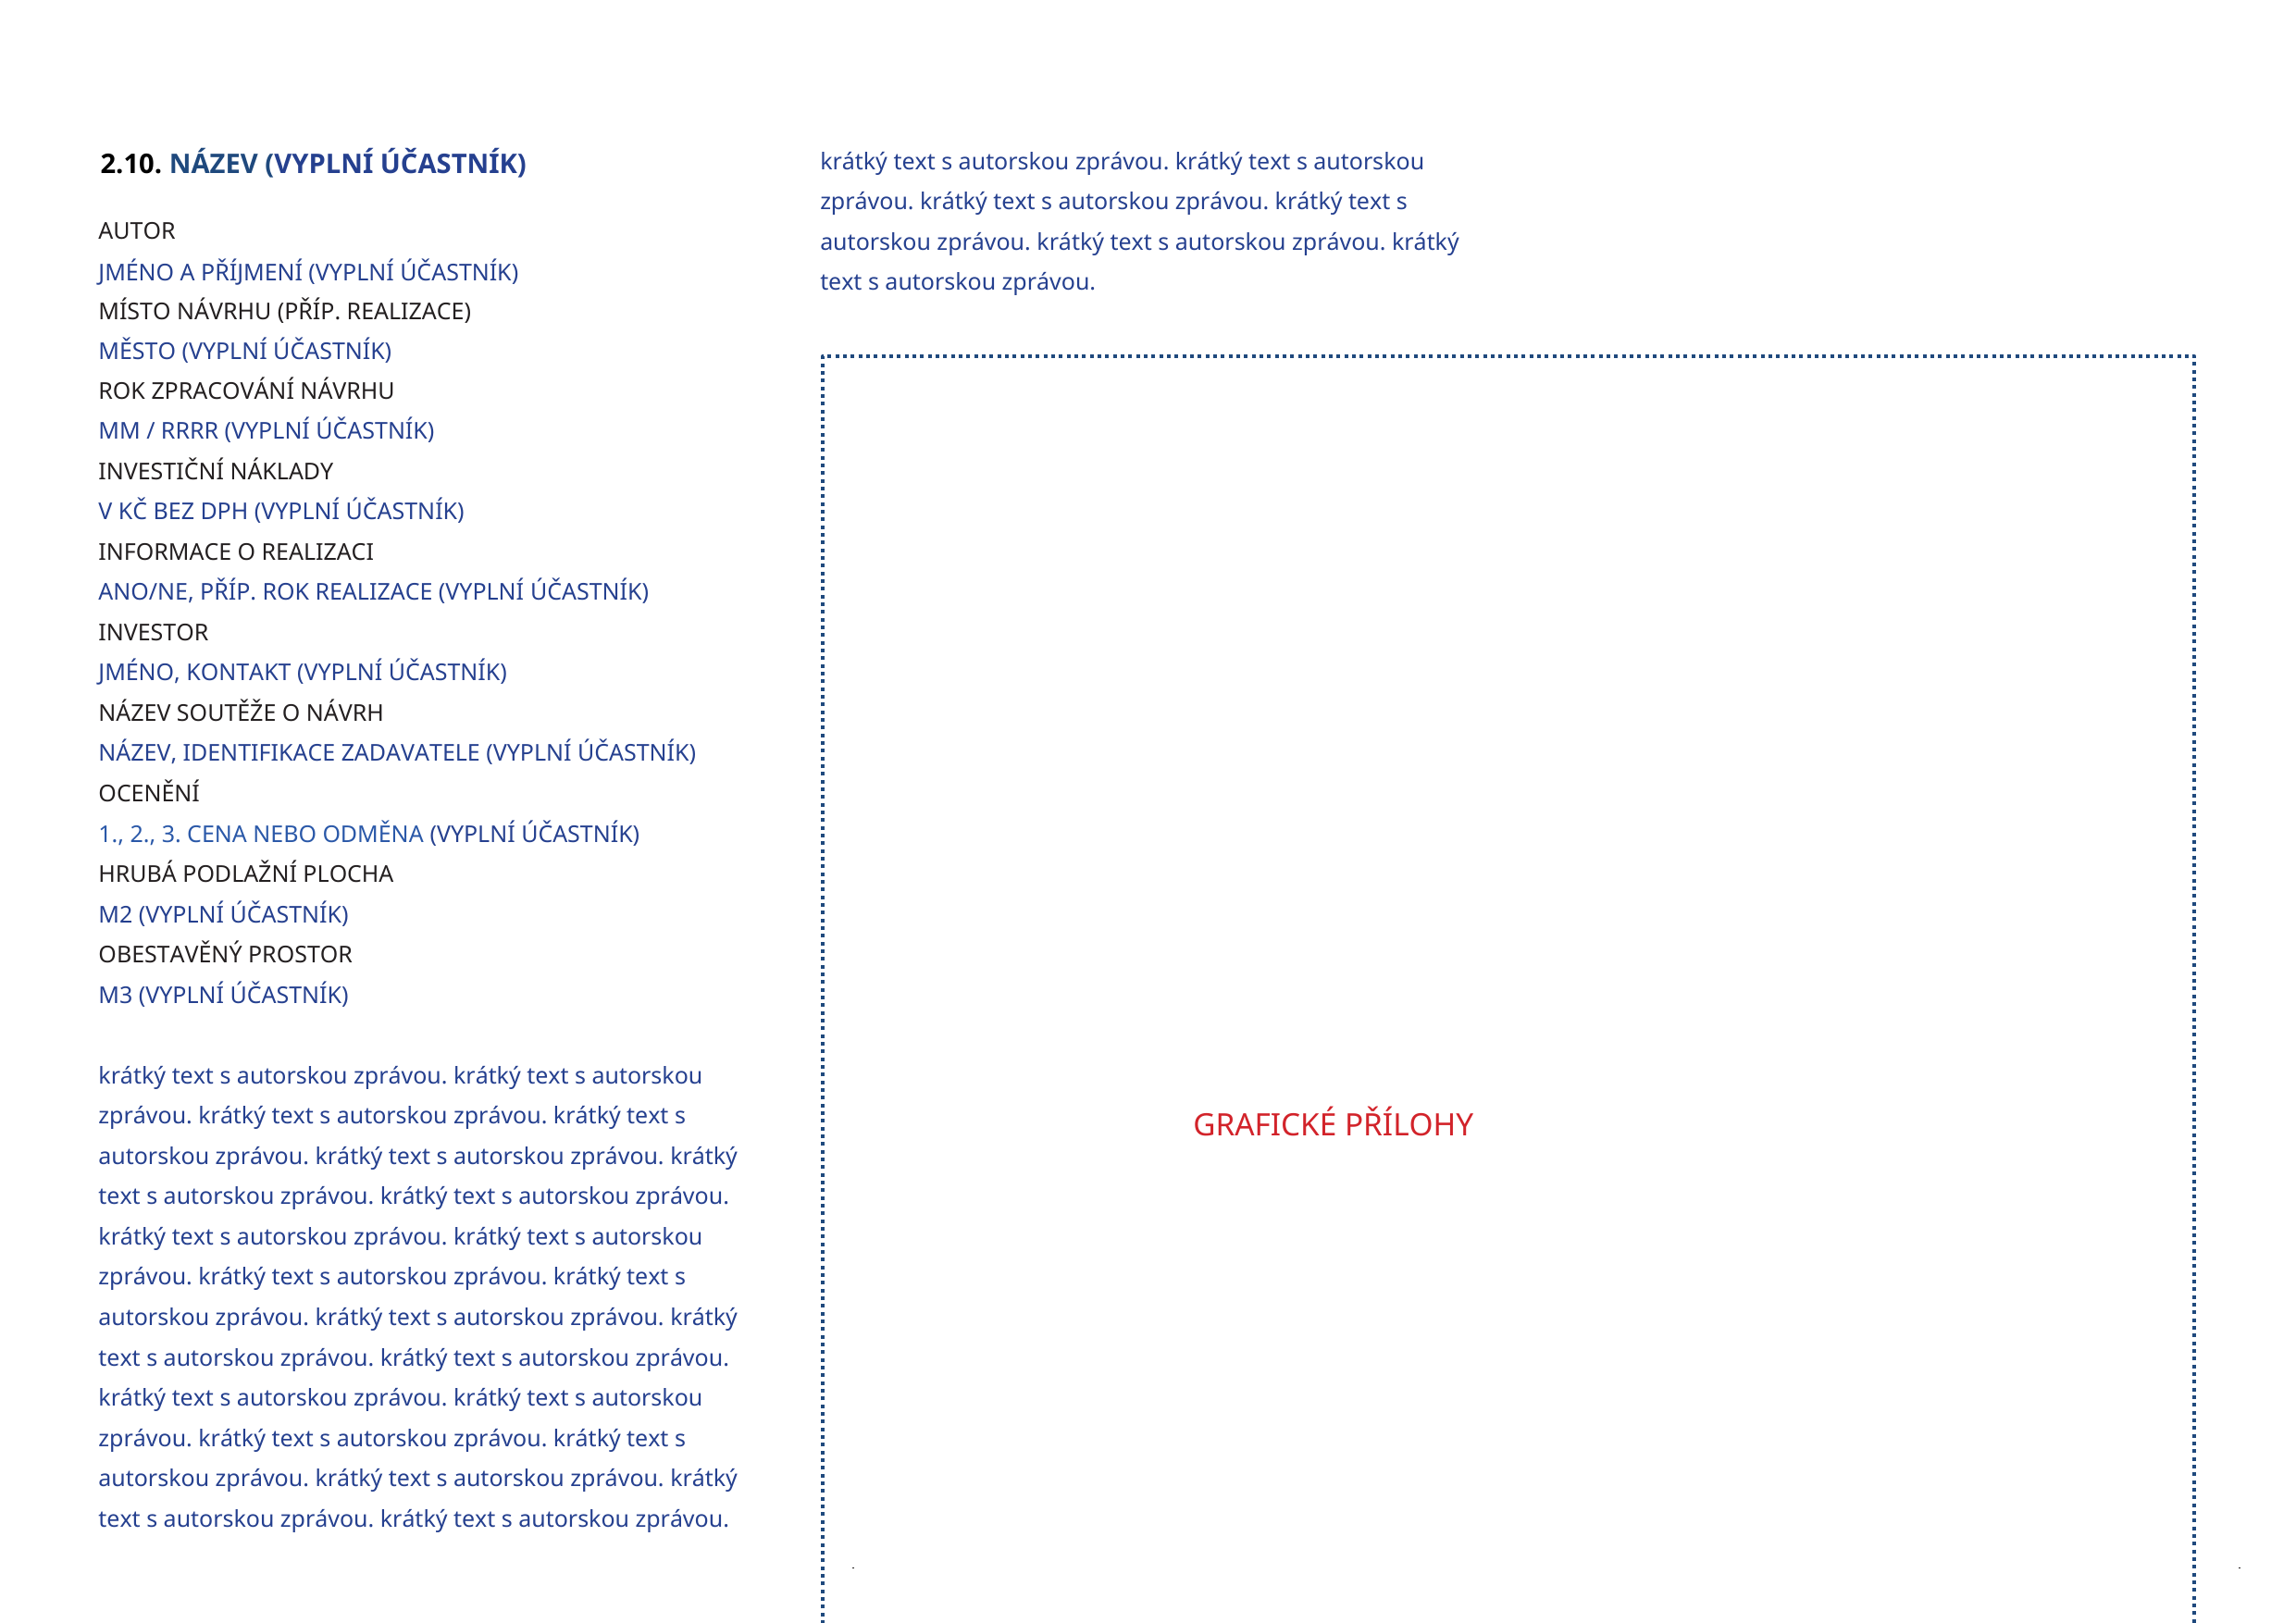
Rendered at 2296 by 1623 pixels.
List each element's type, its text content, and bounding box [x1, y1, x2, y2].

text 1., 2., 3. CENA NEBO ODMĚNA (VYPLNÍ ÚČASTNÍK) [98, 817, 751, 849]
subtitle JMÉNO A PŘÍJMENÍ (VYPLNÍ ÚČASTNÍK) [98, 255, 751, 287]
text ANO/NE, PŘÍP. ROK REALIZACE (VYPLNÍ ÚČASTNÍK) [98, 576, 751, 607]
text MM / RRRR (VYPLNÍ ÚČASTNÍK) [98, 415, 751, 446]
text M3 (VYPLNÍ ÚČASTNÍK) [98, 978, 751, 1010]
subtitle AUTOR [98, 215, 751, 246]
text V KČ BEZ DPH (VYPLNÍ ÚČASTNÍK) [98, 495, 751, 527]
text OBESTAVĚNÝ PROSTOR [98, 938, 751, 970]
text ROK ZPRACOVÁNÍ NÁVRHU [98, 374, 751, 405]
text OCENĚNÍ [98, 776, 751, 809]
text INVESTOR [98, 615, 751, 647]
text INFORMACE O REALIZACI [98, 535, 751, 566]
text HRUBÁ PODLAŽNÍ PLOCHA [98, 858, 751, 889]
text MĚSTO (VYPLNÍ ÚČASTNÍK) [98, 334, 751, 366]
text M2 (VYPLNÍ ÚČASTNÍK) [98, 898, 751, 929]
text JMÉNO, KONTAKT (VYPLNÍ ÚČASTNÍK) [98, 656, 751, 688]
text MÍSTO NÁVRHU (PŘÍP. REALIZACE) [98, 295, 751, 327]
text NÁZEV, IDENTIFIKACE ZADAVATELE (VYPLNÍ ÚČASTNÍK) [98, 737, 751, 768]
text 2.10. NÁZEV (VYPLNÍ ÚČASTNÍK) [100, 144, 751, 181]
text NÁZEV SOUTĚŽE O NÁVRH [98, 696, 751, 728]
text INVESTIČNÍ NÁKLADY [98, 454, 751, 486]
text GRAFICKÉ PŘÍLOHY [886, 1102, 1473, 1145]
